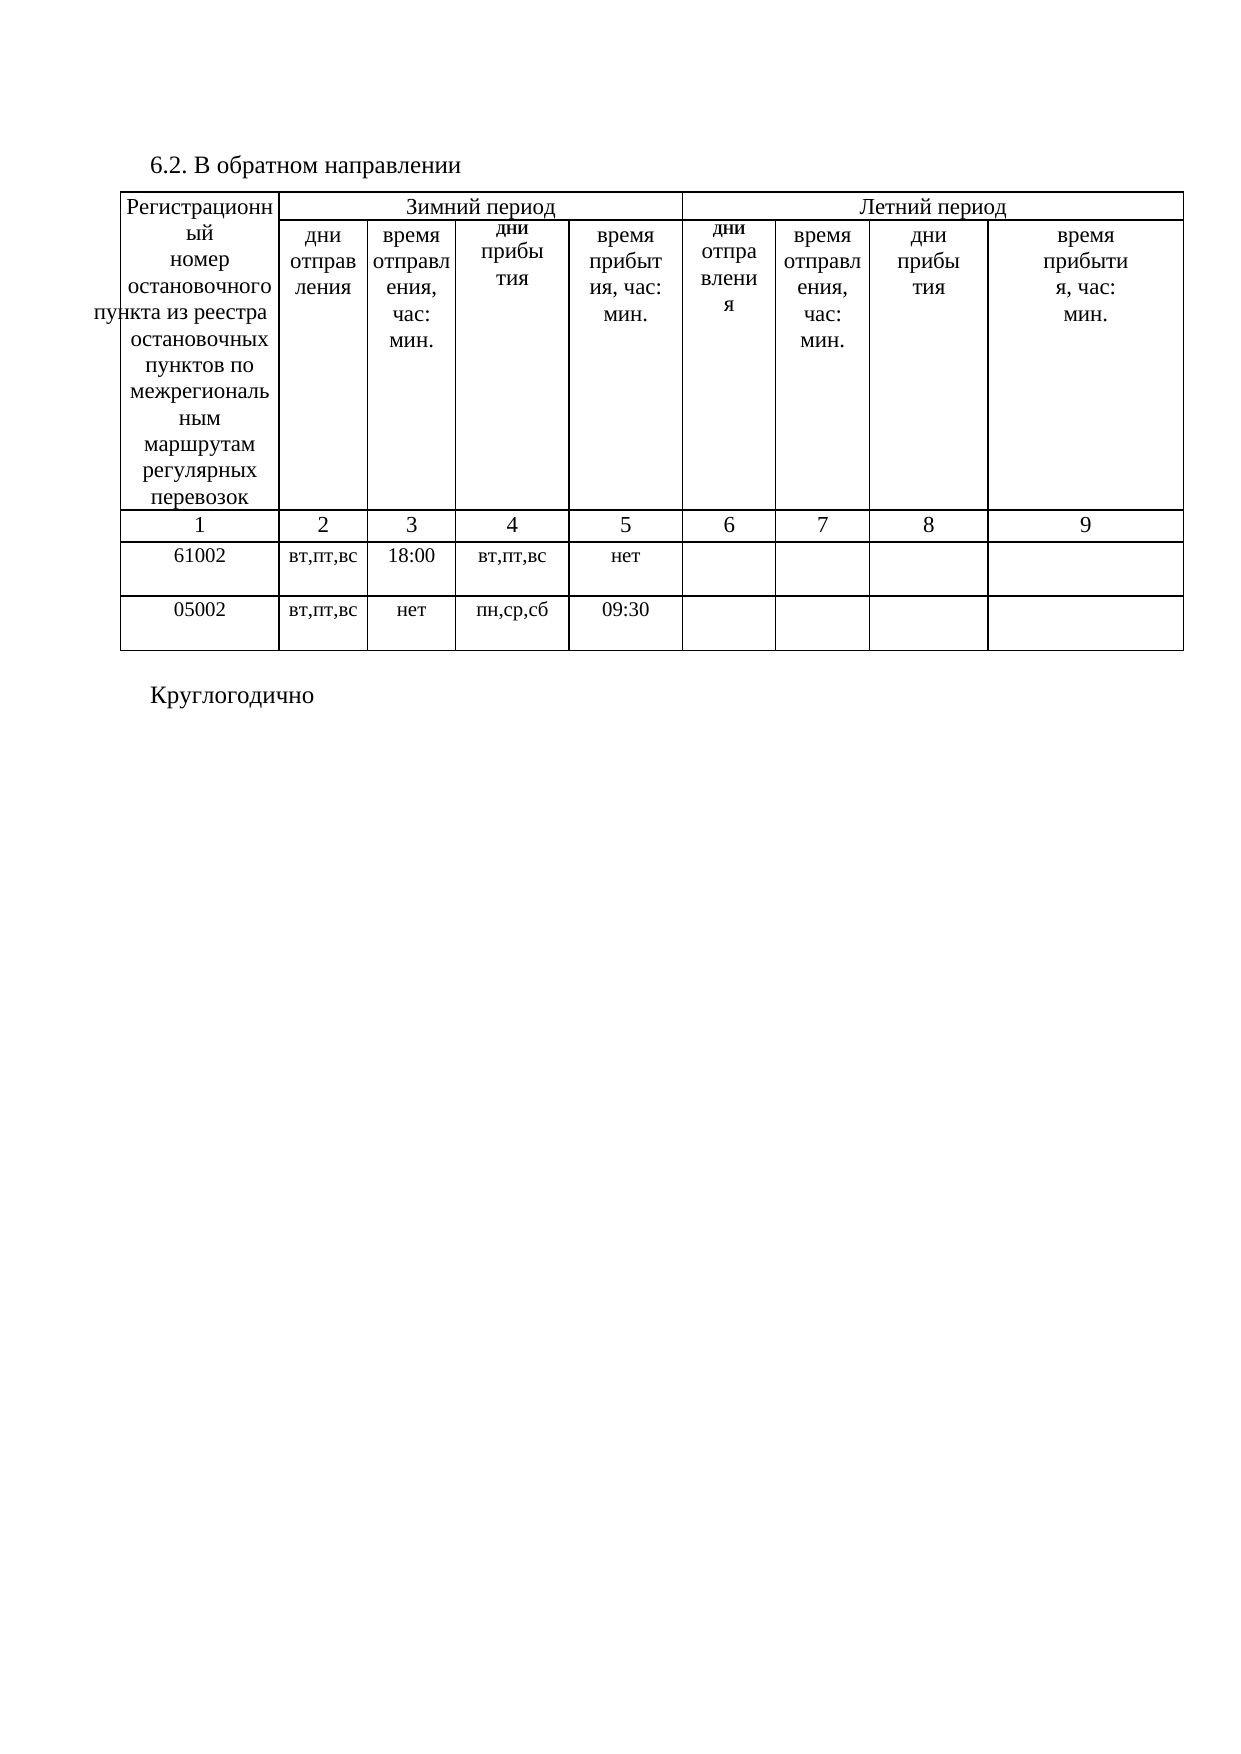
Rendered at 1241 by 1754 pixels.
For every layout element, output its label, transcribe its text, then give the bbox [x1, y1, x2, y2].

table_cell [683, 543, 775, 595]
table_cell 4 [456, 511, 568, 541]
table_cell время отправл ения, час: мин. [776, 221, 869, 509]
table_cell [776, 543, 869, 595]
table_cell 5 [570, 511, 682, 541]
table_cell [870, 543, 987, 595]
table_header Летний период [683, 193, 1183, 219]
table_cell нет [368, 597, 455, 650]
table_cell 61002 [121, 543, 278, 595]
table_cell вт,пт,вс [280, 597, 367, 650]
table_cell 7 [776, 511, 869, 541]
table_cell ДНИ отпра влени я [683, 221, 775, 509]
table_cell [989, 597, 1183, 650]
table_cell дни отправ ления [280, 221, 367, 509]
table_cell 2 [280, 511, 367, 541]
table_cell 18:00 [368, 543, 455, 595]
table_header Зимний период [280, 193, 682, 219]
table_cell 9 [989, 511, 1183, 541]
text 6.2. В обратном направлении [150, 150, 1090, 179]
table_cell нет [570, 543, 682, 595]
table_cell 3 [368, 511, 455, 541]
table_cell 8 [870, 511, 987, 541]
table_cell 05002 [121, 597, 278, 650]
table_cell [683, 597, 775, 650]
table_cell вт,пт,вс [456, 543, 568, 595]
table_cell вт,пт,вс [280, 543, 367, 595]
table_cell время прибыт ия, час: мин. [570, 221, 682, 509]
table_cell 09:30 [570, 597, 682, 650]
table_header Регистрационный номер остановочного пункта из реестра остановочных пунктов по межрегиональным маршрутам регулярных перевозок [121, 193, 278, 509]
table_cell [776, 597, 869, 650]
table_cell пн,ср,сб [456, 597, 568, 650]
text Круглогодично [150, 680, 1090, 709]
table_cell время отправл ения, час: мин. [368, 221, 455, 509]
table_cell [989, 543, 1183, 595]
table_cell [870, 597, 987, 650]
table_cell дни прибы тия [870, 221, 987, 509]
table_cell 1 [121, 511, 278, 541]
table_cell время прибыти я, час: мин. [989, 221, 1183, 509]
table_cell ДНИ прибы тия [456, 221, 568, 509]
table_cell 6 [683, 511, 775, 541]
